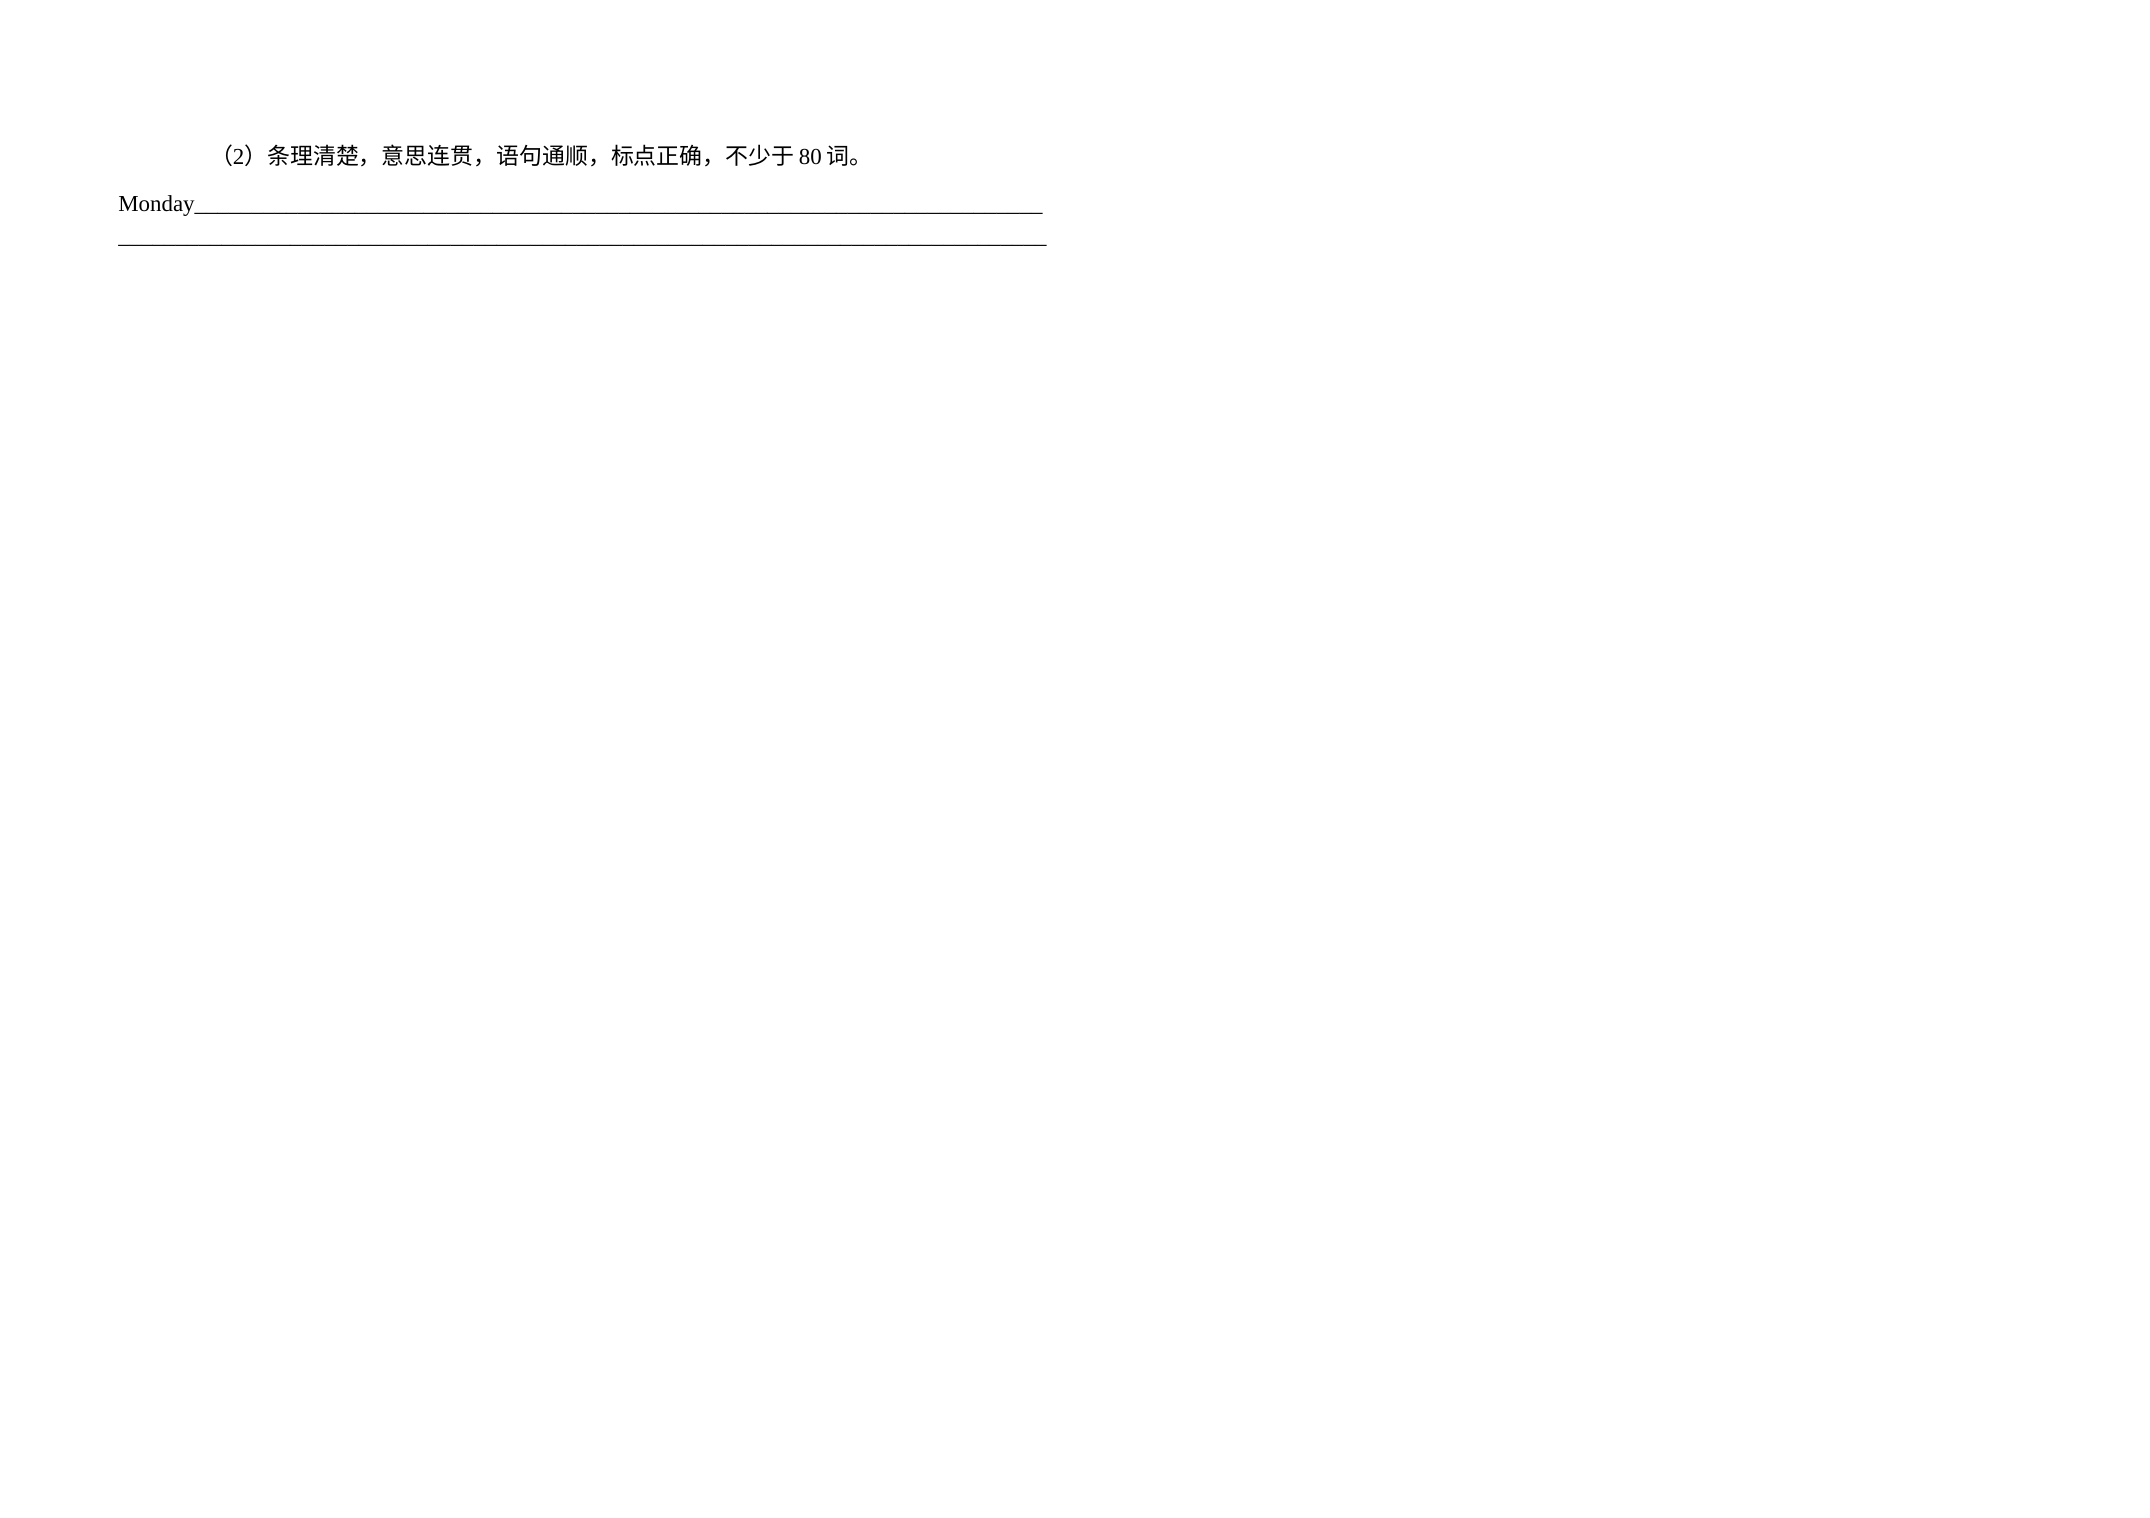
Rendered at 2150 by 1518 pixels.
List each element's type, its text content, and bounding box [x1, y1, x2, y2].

text Monday___________________________________________________________________________________________________________________________________________________________ [118, 187, 1053, 252]
text （2）条理清楚，意思连贯，语句通顺，标点正确，不少于80词。 [118, 122, 1053, 187]
